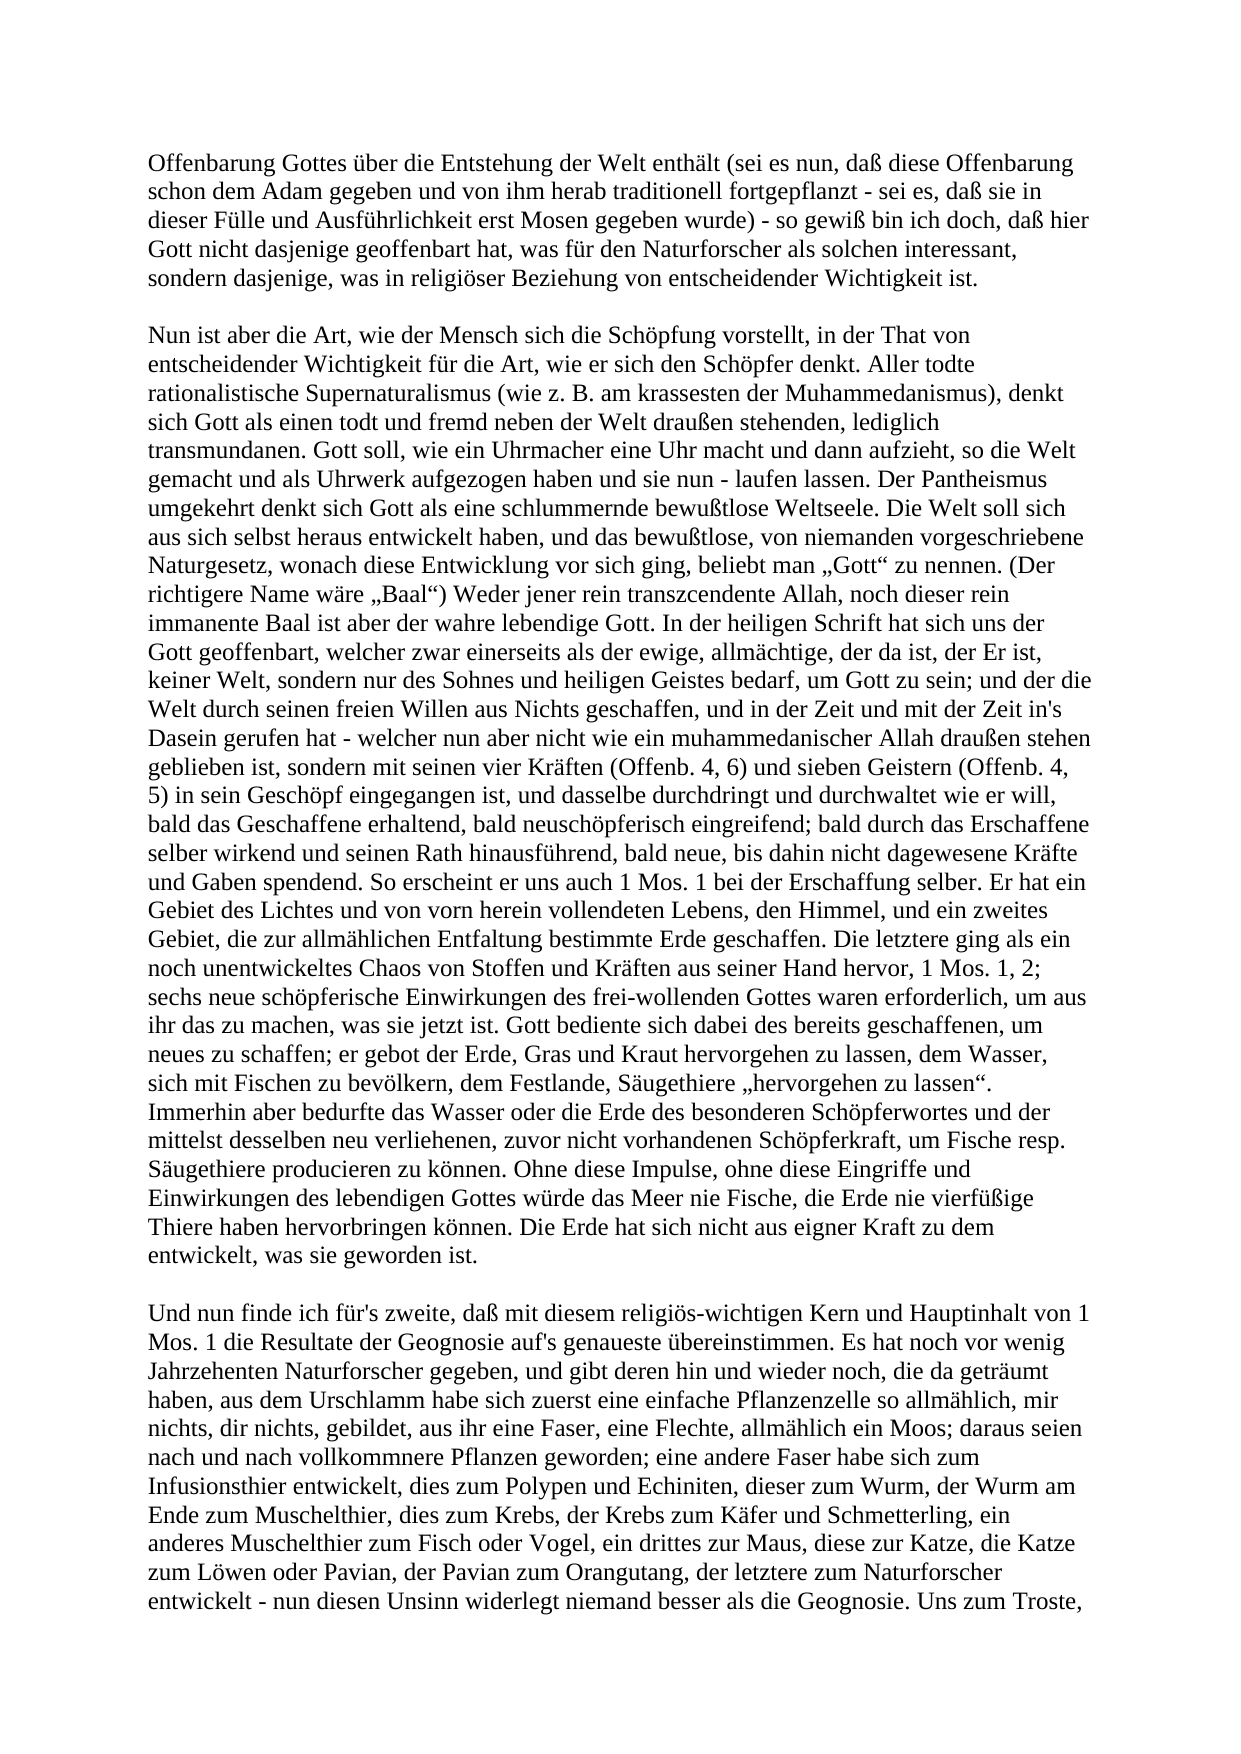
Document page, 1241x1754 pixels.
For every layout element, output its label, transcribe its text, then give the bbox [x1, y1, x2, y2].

text Nun ist aber die Art, wie der Mensch sich die Schöpfung vorstellt, in der That von entscheidender Wichtigkeit für die Art, wie er sich den Schöpfer denkt. Aller todte rationalistische Supernaturalismus (wie z. B. am krassesten der Muhammedanismus), denkt sich Gott als einen todt und fremd neben der Welt draußen stehenden, lediglich transmundanen. Gott soll, wie ein Uhrmacher eine Uhr macht und dann aufzieht, so die Welt gemacht und als Uhrwerk aufgezogen haben und sie nun - laufen lassen. Der Pantheismus umgekehrt denkt sich Gott als eine schlummernde bewußtlose Weltseele. Die Welt soll sich aus sich selbst heraus entwickelt haben, und das bewußtlose, von niemanden vorgeschriebene Naturgesetz, wonach diese Entwicklung vor sich ging, beliebt man „Gott“ zu nennen. (Der richtigere Name wäre „Baal“) Weder jener rein transzcendente Allah, noch dieser rein immanente Baal ist aber der wahre lebendige Gott. In der heiligen Schrift hat sich uns der Gott geoffenbart, welcher zwar einerseits als der ewige, allmächtige, der da ist, der Er ist, keiner Welt, sondern nur des Sohnes und heiligen Geistes bedarf, um Gott zu sein; und der die Welt durch seinen freien Willen aus Nichts geschaffen, und in der Zeit und mit der Zeit in's Dasein gerufen hat - welcher nun aber nicht wie ein muhammedanischer Allah draußen stehen geblieben ist, sondern mit seinen vier Kräften (Offenb. 4, 6) und sieben Geistern (Offenb. 4, 5) in sein Geschöpf eingegangen ist, und dasselbe durchdringt und durchwaltet wie er will, bald das Geschaffene erhaltend, bald neuschöpferisch eingreifend; bald durch das Erschaffene selber wirkend und seinen Rath hinausführend, bald neue, bis dahin nicht dagewesene Kräfte und Gaben spendend. So erscheint er uns auch 1 Mos. 1 bei der Erschaffung selber. Er hat ein Gebiet des Lichtes und von vorn herein vollendeten Lebens, den Himmel, und ein zweites Gebiet, die zur allmählichen Entfaltung bestimmte Erde geschaffen. Die letztere ging als ein noch unentwickeltes Chaos von Stoffen und Kräften aus seiner Hand hervor, 1 Mos. 1, 2; sechs neue schöpferische Einwirkungen des frei-wollenden Gottes waren erforderlich, um aus ihr das zu machen, was sie jetzt ist. Gott bediente sich dabei des bereits geschaffenen, um neues zu schaffen; er gebot der Erde, Gras und Kraut hervorgehen zu lassen, dem Wasser, sich mit Fischen zu bevölkern, dem Festlande, Säugethiere „hervorgehen zu lassen“. Immerhin aber bedurfte das Wasser oder die Erde des besonderen Schöpferwortes und der mittelst desselben neu verliehenen, zuvor nicht vorhandenen Schöpferkraft, um Fische resp. Säugethiere producieren zu können. Ohne diese Impulse, ohne diese Eingriffe und Einwirkungen des lebendigen Gottes würde das Meer nie Fische, die Erde nie vierfüßige Thiere haben hervorbringen können. Die Erde hat sich nicht aus eigner Kraft zu dem entwickelt, was sie geworden ist. [148, 321, 1093, 1269]
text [148, 148, 1093, 291]
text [148, 1298, 1093, 1615]
